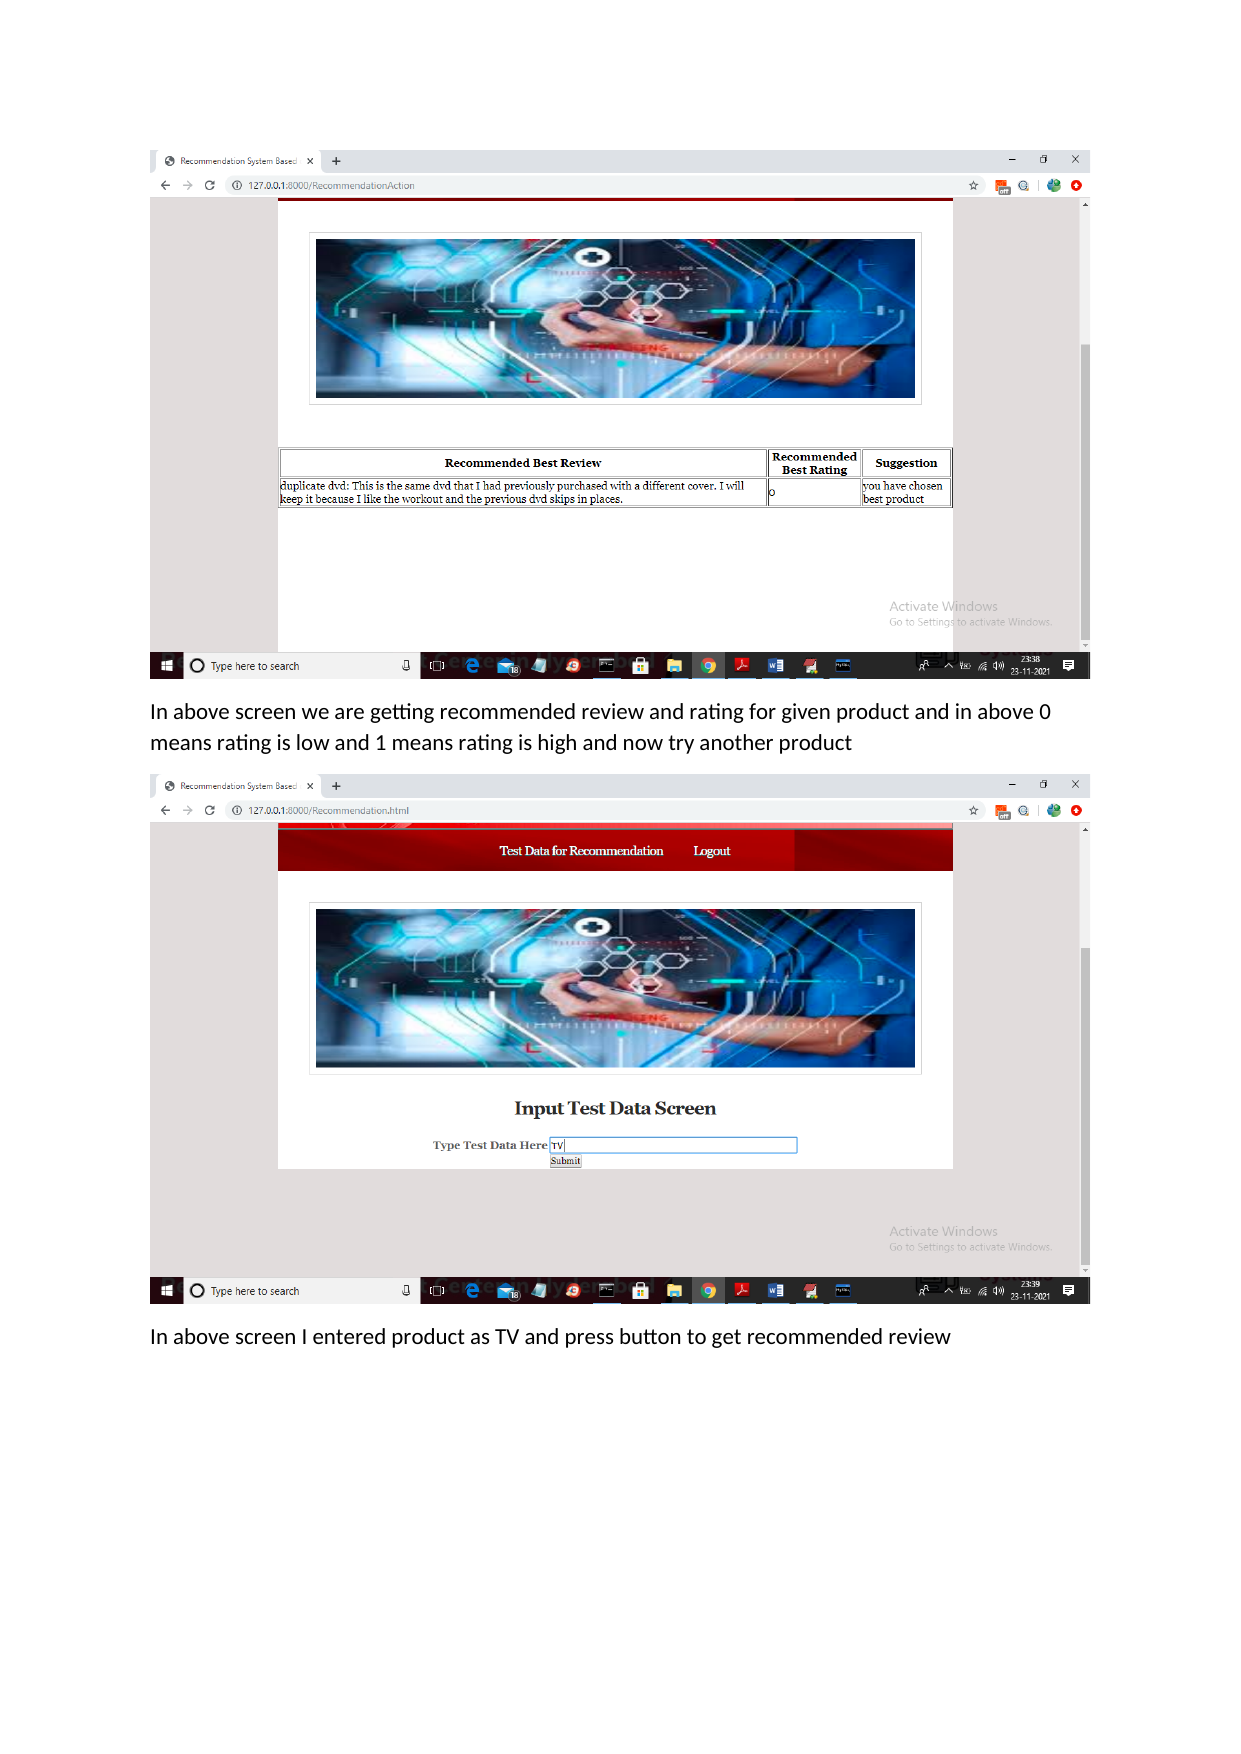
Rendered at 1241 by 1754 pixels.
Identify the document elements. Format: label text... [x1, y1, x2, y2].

picture [150, 774, 1091, 1304]
text In above screen I entered product as TV and press button to get recommended review [150, 1322, 1090, 1350]
text In above screen we are getting recommended review and rating for given product and in above 0 means rating is low and 1 means rating is high and now try another product [150, 697, 1090, 756]
picture [150, 150, 1091, 679]
